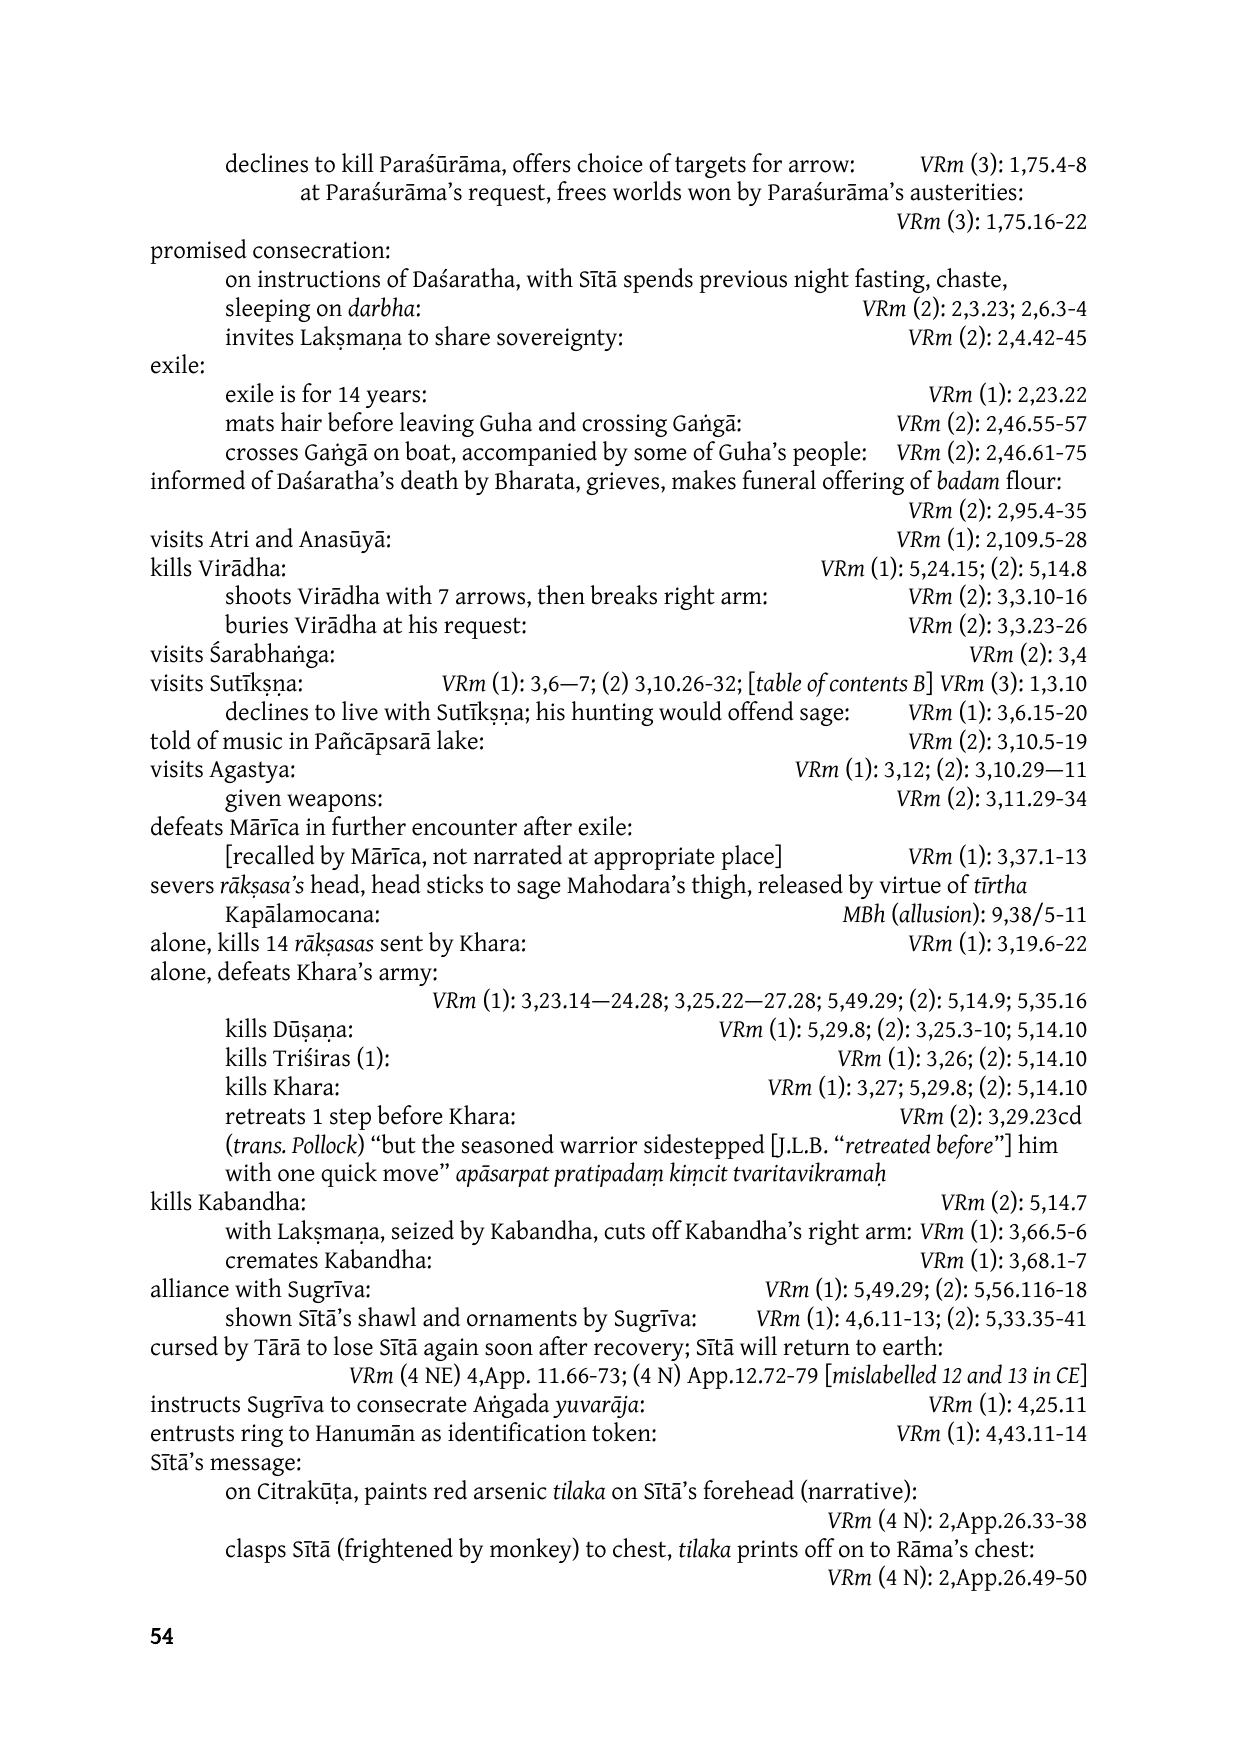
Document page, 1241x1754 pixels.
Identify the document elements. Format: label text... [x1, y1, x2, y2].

text exile: [150, 352, 1090, 381]
text mats hair before leaving Guha and crossing Gaṅgā: VRm (2): 2,46.55-57 crosses Gaṅgā on boat, accompanied by some of Guha’s people: VRm (2): 2,46.61-75 [150, 410, 1090, 467]
text alone, defeats Khara’s army: VRm (1): 3,23.14—24.28; 3,25.22—27.28; 5,49.29; (2): 5,14.9; 5,35.16 [150, 958, 1090, 1016]
text kills Dūṣaṇa: VRm (1): 5,29.8; (2): 3,25.3-10; 5,14.10 kills Triśiras (1): VRm (1): 3,26; (2): 5,14.10 [150, 1016, 1090, 1073]
text shoots Virādha with 7 arrows, then breaks right arm: VRm (2): 3,3.10-16 [150, 583, 1090, 612]
text alliance with Sugrīva: VRm (1): 5,49.29; (2): 5,56.116-18 [150, 1275, 1090, 1304]
text kills Virādha: VRm (1): 5,24.15; (2): 5,14.8 [150, 554, 1090, 583]
text given weapons: VRm (2): 3,11.29-34 [150, 785, 1090, 814]
text clasps Sītā (frightened by monkey) to chest, tilaka prints off on to Rāma’s chest: VRm (4 N): 2,App.26.49-50 [150, 1535, 1090, 1593]
text declines to kill Paraśūrāma, offers choice of targets for arrow: VRm (3): 1,75.4-8 [150, 150, 1090, 179]
text exile is for 14 years: VRm (1): 2,23.22 [150, 381, 1090, 410]
text with Lakṣmaṇa, seized by Kabandha, cuts off Kabandha’s right arm: VRm (1): 3,66.5-6 cremates Kabandha: VRm (1): 3,68.1-7 [150, 1218, 1090, 1275]
text visits Agastya: VRm (1): 3,12; (2): 3,10.29—11 [150, 756, 1090, 785]
text buries Virādha at his request: VRm (2): 3,3.23-26 [150, 612, 1090, 641]
text [recalled by Mārīca, not narrated at appropriate place] VRm (1): 3,37.1-13 [150, 842, 1090, 871]
text Sītā’s message: [150, 1448, 1090, 1477]
text cursed by Tārā to lose Sītā again soon after recovery; Sītā will return to earth: VRm (4 NE) 4,App. 11.66-73; (4 N) App.12.72-79 [mislabelled 12 and 13 in CE] [150, 1333, 1090, 1391]
text on Citrakūṭa, paints red arsenic tilaka on Sītā’s forehead (narrative): VRm (4 N): 2,App.26.33-38 [150, 1477, 1090, 1535]
text instructs Sugrīva to consecrate Aṅgada yuvarāja: VRm (1): 4,25.11 [150, 1391, 1090, 1419]
text retreats 1 step before Khara: VRm (2): 3,29.23cd [150, 1102, 1090, 1131]
text severs rākṣasa’s head, head sticks to sage Mahodara’s thigh, released by virtue of tīrtha Kapālamocana: MBh (allusion): 9,38/5-11 [150, 871, 1090, 929]
text invites Lakṣmaṇa to share sovereignty: VRm (2): 2,4.42-45 [150, 323, 1090, 352]
text alone, kills 14 rākṣasas sent by Khara: VRm (1): 3,19.6-22 [150, 929, 1090, 958]
text visits Śarabhaṅga: VRm (2): 3,4 [150, 641, 1090, 669]
text kills Khara: VRm (1): 3,27; 5,29.8; (2): 5,14.10 [150, 1073, 1090, 1102]
text visits Sutīkṣṇa: VRm (1): 3,6—7; (2) 3,10.26-32; [table of contents B] VRm (3): 1,3.10 [150, 669, 1090, 698]
text visits Atri and Anasūyā: VRm (1): 2,109.5-28 [150, 525, 1090, 554]
text declines to live with Sutīkṣṇa; his hunting would offend sage: VRm (1): 3,6.15-20 [150, 698, 1090, 727]
text told of music in Pañcāpsarā lake: VRm (2): 3,10.5-19 [150, 727, 1090, 756]
text kills Kabandha: VRm (2): 5,14.7 [150, 1189, 1090, 1218]
text on instructions of Daśaratha, with Sītā spends previous night fasting, chaste, sleeping on darbha: VRm (2): 2,3.23; 2,6.3-4 [150, 265, 1090, 323]
text defeats Mārīca in further encounter after exile: [150, 814, 1090, 842]
text (trans. Pollock) “but the seasoned warrior sidestepped [J.L.B. “retreated before”] him with one quick move” apāsarpat pratipadaṃ kiṃcit tvaritavikramaḥ [150, 1131, 1090, 1189]
text at Paraśurāma’s request, frees worlds won by Paraśurāma’s austerities: VRm (3): 1,75.16-22 [150, 179, 1090, 237]
text entrusts ring to Hanumān as identification token: VRm (1): 4,43.11-14 [150, 1419, 1090, 1448]
text informed of Daśaratha’s death by Bharata, grieves, makes funeral offering of badam flour: VRm (2): 2,95.4-35 [150, 467, 1090, 525]
text shown Sītā’s shawl and ornaments by Sugrīva: VRm (1): 4,6.11-13; (2): 5,33.35-41 [150, 1304, 1090, 1333]
text promised consecration: [150, 237, 1090, 265]
